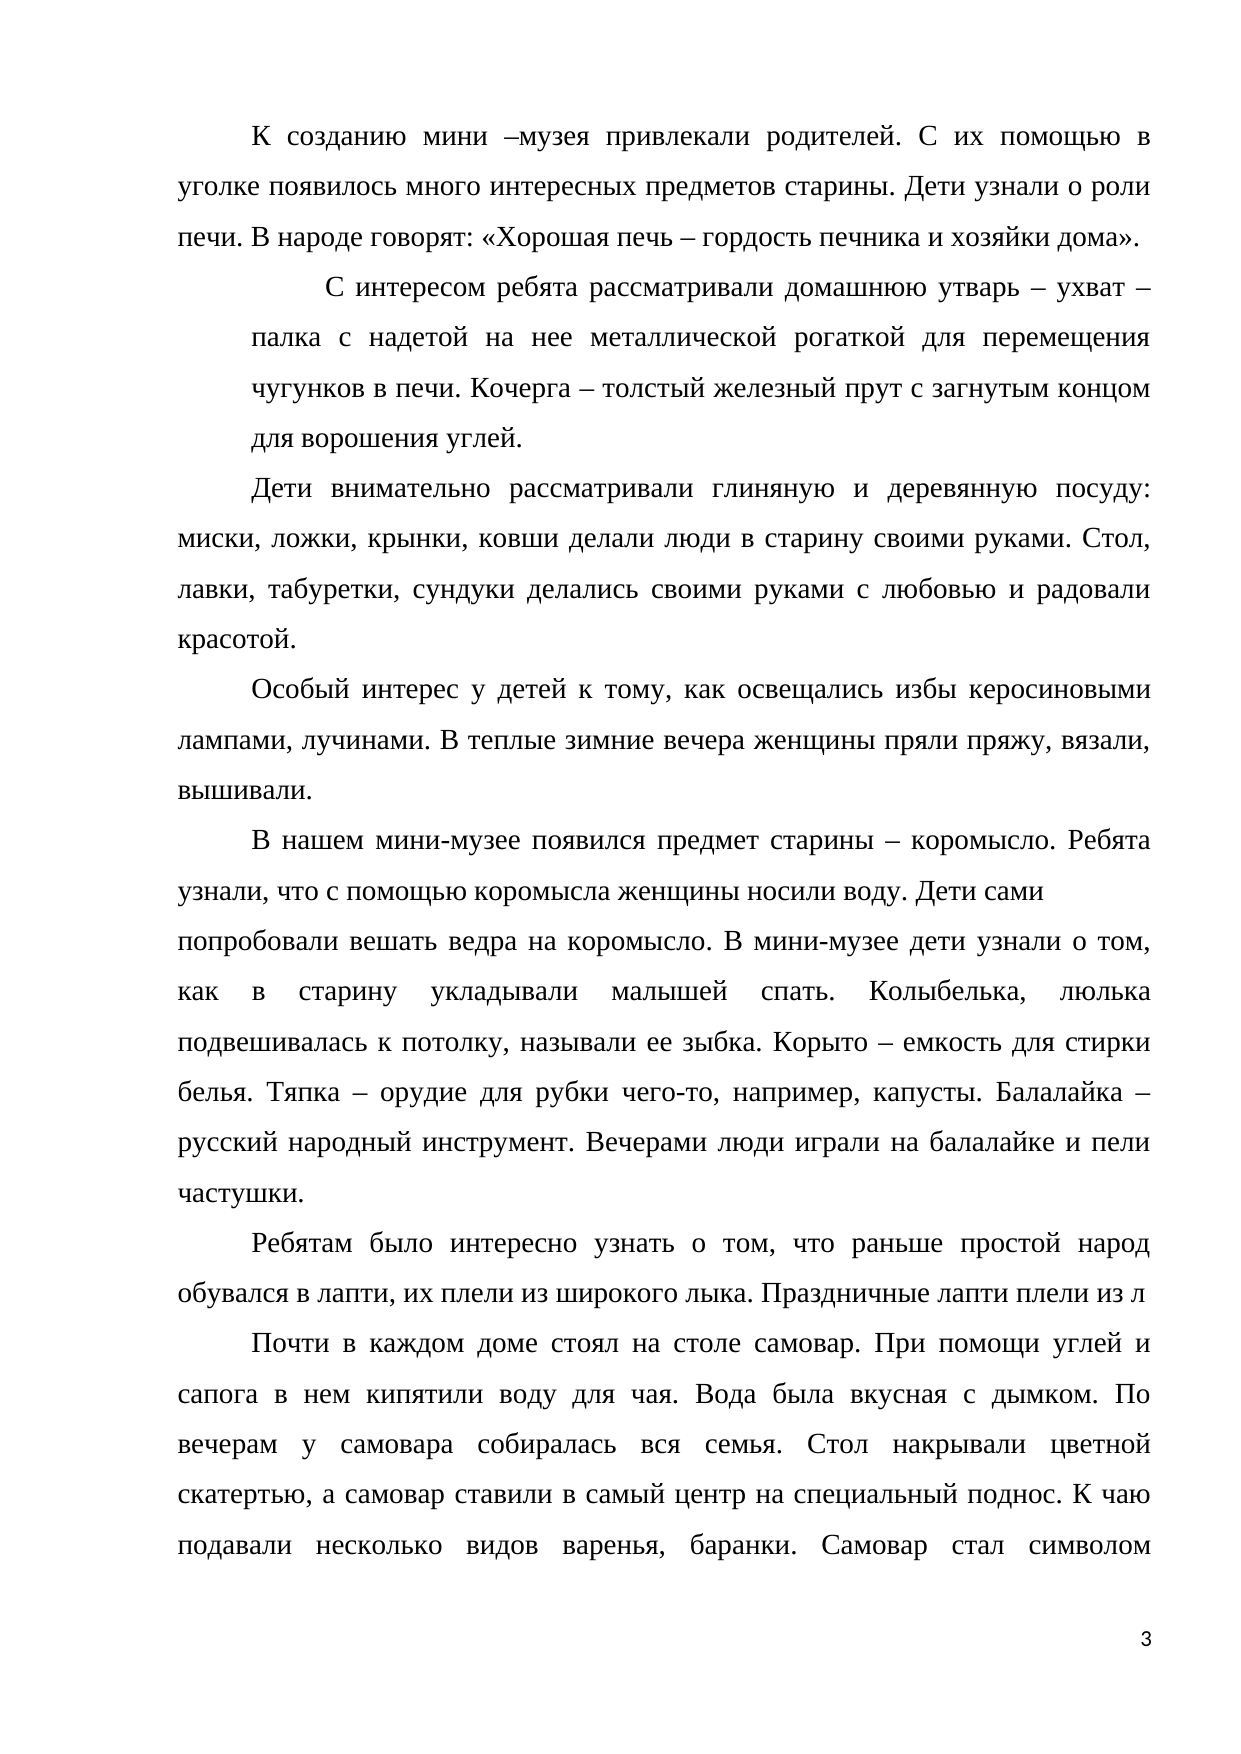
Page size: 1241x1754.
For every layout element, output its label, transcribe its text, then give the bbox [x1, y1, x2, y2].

text попробовали вешать ведра на коромысло. В мини-музее дети узнали о том, как в старину укладывали малышей спать. Колыбелька, люлька подвешивалась к потолку, называли ее зыбка. Корыто – емкость для стирки белья. Тяпка – орудие для рубки чего-то, например, капусты. Балалайка – русский народный инструмент. Вечерами люди играли на балалайке и пели частушки. [177, 923, 1152, 1208]
text Особый интерес у детей к тому, как освещались избы керосиновыми лампами, лучинами. В теплые зимние вечера женщины пряли пряжу, вязали, вышивали. [177, 672, 1152, 806]
text Дети внимательно рассматривали глиняную и деревянную посуду: миски, ложки, крынки, ковши делали люди в старину своими руками. Стол, лавки, табуретки, сундуки делались своими руками с любовью и радовали красотой. [177, 470, 1152, 655]
text К созданию мини –музея привлекали родителей. С их помощью в уголке появилось много интересных предметов старины. Дети узнали о роли печи. В народе говорят: «Хорошая печь – гордость печника и хозяйки дома». [177, 118, 1152, 252]
text С интересом ребята рассматривали домашнюю утварь – ухват – палка с надетой на нее металлической рогаткой для перемещения чугунков в печи. Кочерга – толстый железный прут с загнутым концом для ворошения углей. [251, 269, 1152, 453]
text Ребятам было интересно узнать о том, что раньше простой народ обувался в лапти, их плели из широкого лыка. Праздничные лапти плели из л [177, 1225, 1152, 1309]
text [177, 1326, 1152, 1560]
text В нашем мини-музее появился предмет старины – коромысло. Ребята узнали, что с помощью коромысла женщины носили воду. Дети сами [177, 822, 1152, 906]
